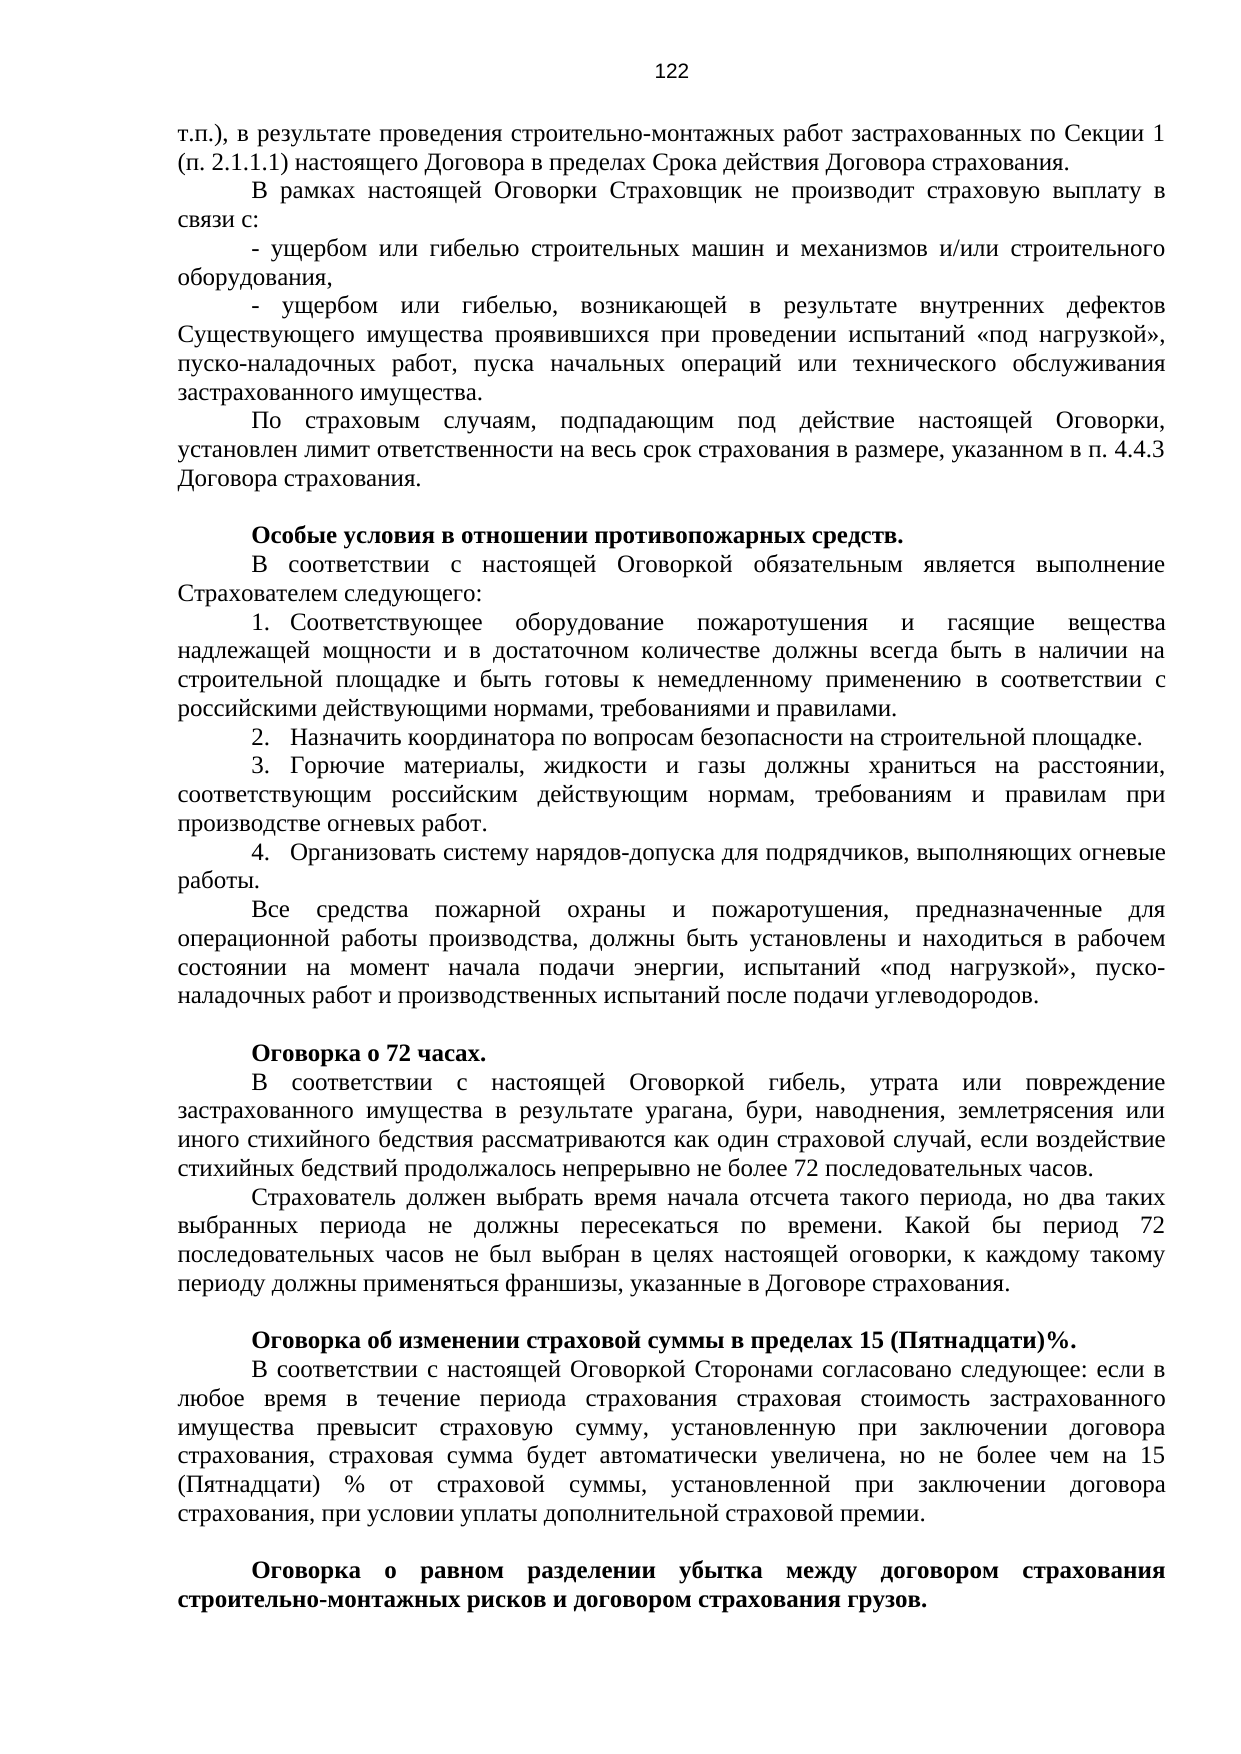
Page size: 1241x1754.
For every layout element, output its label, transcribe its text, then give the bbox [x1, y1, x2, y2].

list Соответствующее оборудование пожаротушения и гасящие вещества надлежащей мощности и в достаточном количестве должны всегда быть в наличии на строительной площадке и быть готовы к немедленному применению в соответствии с российскими действующими нормами, требованиями и правилами. [177, 607, 1166, 722]
text Страхователь должен выбрать время начала отсчета такого периода, но два таких выбранных периода не должны пересекаться по времени. Какой бы период 72 последовательных часов не был выбран в целях настоящей оговорки, к каждому такому периоду должны применяться франшизы, указанные в Договоре страхования. [177, 1182, 1166, 1297]
text По страховым случаям, подпадающим под действие настоящей Оговорки, установлен лимит ответственности на весь срок страхования в размере, указанном в п. 4.4.3 Договора страхования. [177, 406, 1166, 492]
text В соответствии с настоящей Оговоркой Сторонами согласовано следующее: если в любое время в течение периода страхования страховая стоимость застрахованного имущества превысит страховую сумму, установленную при заключении договора страхования, страховая сумма будет автоматически увеличена, но не более чем на 15 (Пятнадцати) % от страховой суммы, установленной при заключении договора страхования, при условии уплаты дополнительной страховой премии. [177, 1354, 1166, 1527]
text В рамках настоящей Оговорки Страховщик не производит страховую выплату в связи с: [177, 176, 1166, 233]
text Оговорка об изменении страховой суммы в пределах 15 (Пятнадцати)%. [177, 1326, 1166, 1354]
text В соответствии с настоящей Оговоркой гибель, утрата или повреждение застрахованного имущества в результате урагана, бури, наводнения, землетрясения или иного стихийного бедствия рассматриваются как один страховой случай, если воздействие стихийных бедствий продолжалось непрерывно не более 72 последовательных часов. [177, 1067, 1166, 1182]
text - ущербом или гибелью строительных машин и механизмов и/или строительного оборудования, [177, 233, 1166, 291]
text Оговорка о равном разделении убытка между договором страхования строительно-монтажных рисков и договором страхования грузов. [177, 1556, 1166, 1613]
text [177, 118, 1166, 176]
text Все средства пожарной охраны и пожаротушения, предназначенные для операционной работы производства, должны быть установлены и находиться в рабочем состоянии на момент начала подачи энергии, испытаний «под нагрузкой», пуско-наладочных работ и производственных испытаний после подачи углеводородов. [177, 894, 1166, 1009]
list Назначить координатора по вопросам безопасности на строительной площадке. [177, 722, 1166, 751]
list Организовать систему нарядов-допуска для подрядчиков, выполняющих огневые работы. [177, 837, 1166, 894]
text Особые условия в отношении противопожарных средств. [177, 521, 1166, 549]
text В соответствии с настоящей Оговоркой обязательным является выполнение Страхователем следующего: [177, 549, 1166, 607]
text Оговорка о 72 часах. [177, 1038, 1166, 1067]
list Горючие материалы, жидкости и газы должны храниться на расстоянии, соответствующим российским действующим нормам, требованиям и правилам при производстве огневых работ. [177, 751, 1166, 837]
text - ущербом или гибелью, возникающей в результате внутренних дефектов Существующего имущества проявившихся при проведении испытаний «под нагрузкой», пуско-наладочных работ, пуска начальных операций или технического обслуживания застрахованного имущества. [177, 291, 1166, 406]
